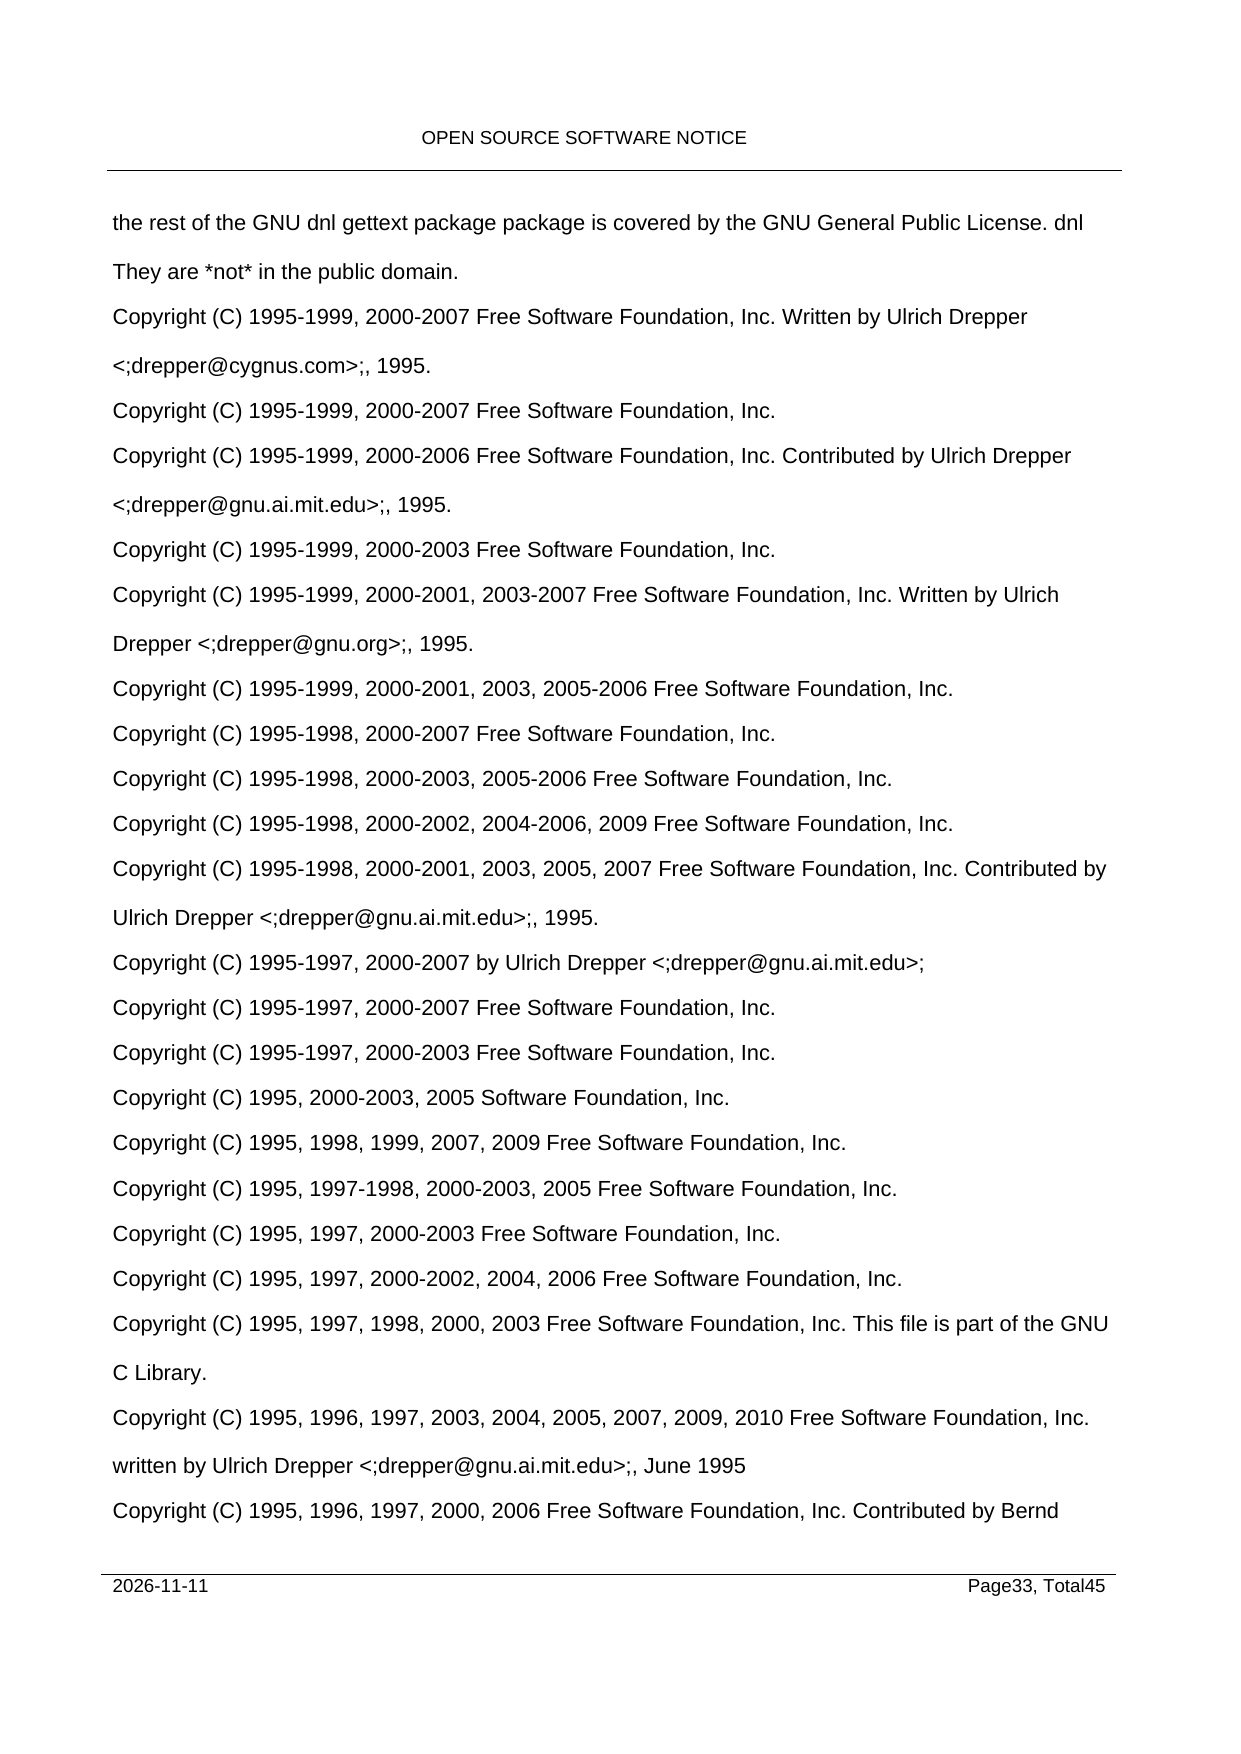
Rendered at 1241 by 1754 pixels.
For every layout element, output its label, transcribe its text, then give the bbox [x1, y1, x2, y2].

text Copyright (C) 1995, 1997, 1998, 2000, 2003 Free Software Foundation, Inc. This file is part of the GNU C Library. [112, 1307, 1128, 1388]
text Copyright (C) 1995-1998, 2000-2003, 2005-2006 Free Software Foundation, Inc. [112, 762, 1128, 795]
text Copyright (C) 1995-1999, 2000-2007 Free Software Foundation, Inc. Written by Ulrich Drepper <;drepper@cygnus.com>;, 1995. [112, 300, 1128, 381]
text Copyright (C) 1995-1999, 2000-2007 Free Software Foundation, Inc. [112, 394, 1128, 427]
text Copyright (C) 1995-1998, 2000-2002, 2004-2006, 2009 Free Software Foundation, Inc. [112, 807, 1128, 840]
text Copyright (C) 1995-1998, 2000-2007 Free Software Foundation, Inc. [112, 717, 1128, 749]
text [112, 1495, 1128, 1527]
text Copyright (C) 1995-1997, 2000-2003 Free Software Foundation, Inc. [112, 1036, 1128, 1069]
text Copyright (C) 1995, 1996, 1997, 2003, 2004, 2005, 2007, 2009, 2010 Free Software Foundation, Inc. written by Ulrich Drepper <;drepper@gnu.ai.mit.edu>;, June 1995 [112, 1401, 1128, 1482]
text Copyright (C) 1995-1998, 2000-2001, 2003, 2005, 2007 Free Software Foundation, Inc. Contributed by Ulrich Drepper <;drepper@gnu.ai.mit.edu>;, 1995. [112, 852, 1128, 934]
text Copyright (C) 1995-1997, 2000-2007 by Ulrich Drepper <;drepper@gnu.ai.mit.edu>; [112, 946, 1128, 979]
text Copyright (C) 1995, 1997-1998, 2000-2003, 2005 Free Software Foundation, Inc. [112, 1172, 1128, 1204]
text Copyright (C) 1995, 2000-2003, 2005 Software Foundation, Inc. [112, 1082, 1128, 1114]
text Copyright (C) 1995-1999, 2000-2001, 2003-2007 Free Software Foundation, Inc. Written by Ulrich Drepper <;drepper@gnu.org>;, 1995. [112, 578, 1128, 659]
text Copyright (C) 1995, 1998, 1999, 2007, 2009 Free Software Foundation, Inc. [112, 1127, 1128, 1159]
text Copyright (C) 1995-1999, 2000-2003 Free Software Foundation, Inc. [112, 533, 1128, 566]
text Copyright (C) 1995, 1997, 2000-2002, 2004, 2006 Free Software Foundation, Inc. [112, 1262, 1128, 1294]
text Copyright (C) 1995, 1997, 2000-2003 Free Software Foundation, Inc. [112, 1217, 1128, 1249]
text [112, 206, 1128, 288]
text Copyright (C) 1995-1999, 2000-2006 Free Software Foundation, Inc. Contributed by Ulrich Drepper <;drepper@gnu.ai.mit.edu>;, 1995. [112, 439, 1128, 520]
text Copyright (C) 1995-1999, 2000-2001, 2003, 2005-2006 Free Software Foundation, Inc. [112, 672, 1128, 704]
text Copyright (C) 1995-1997, 2000-2007 Free Software Foundation, Inc. [112, 991, 1128, 1024]
